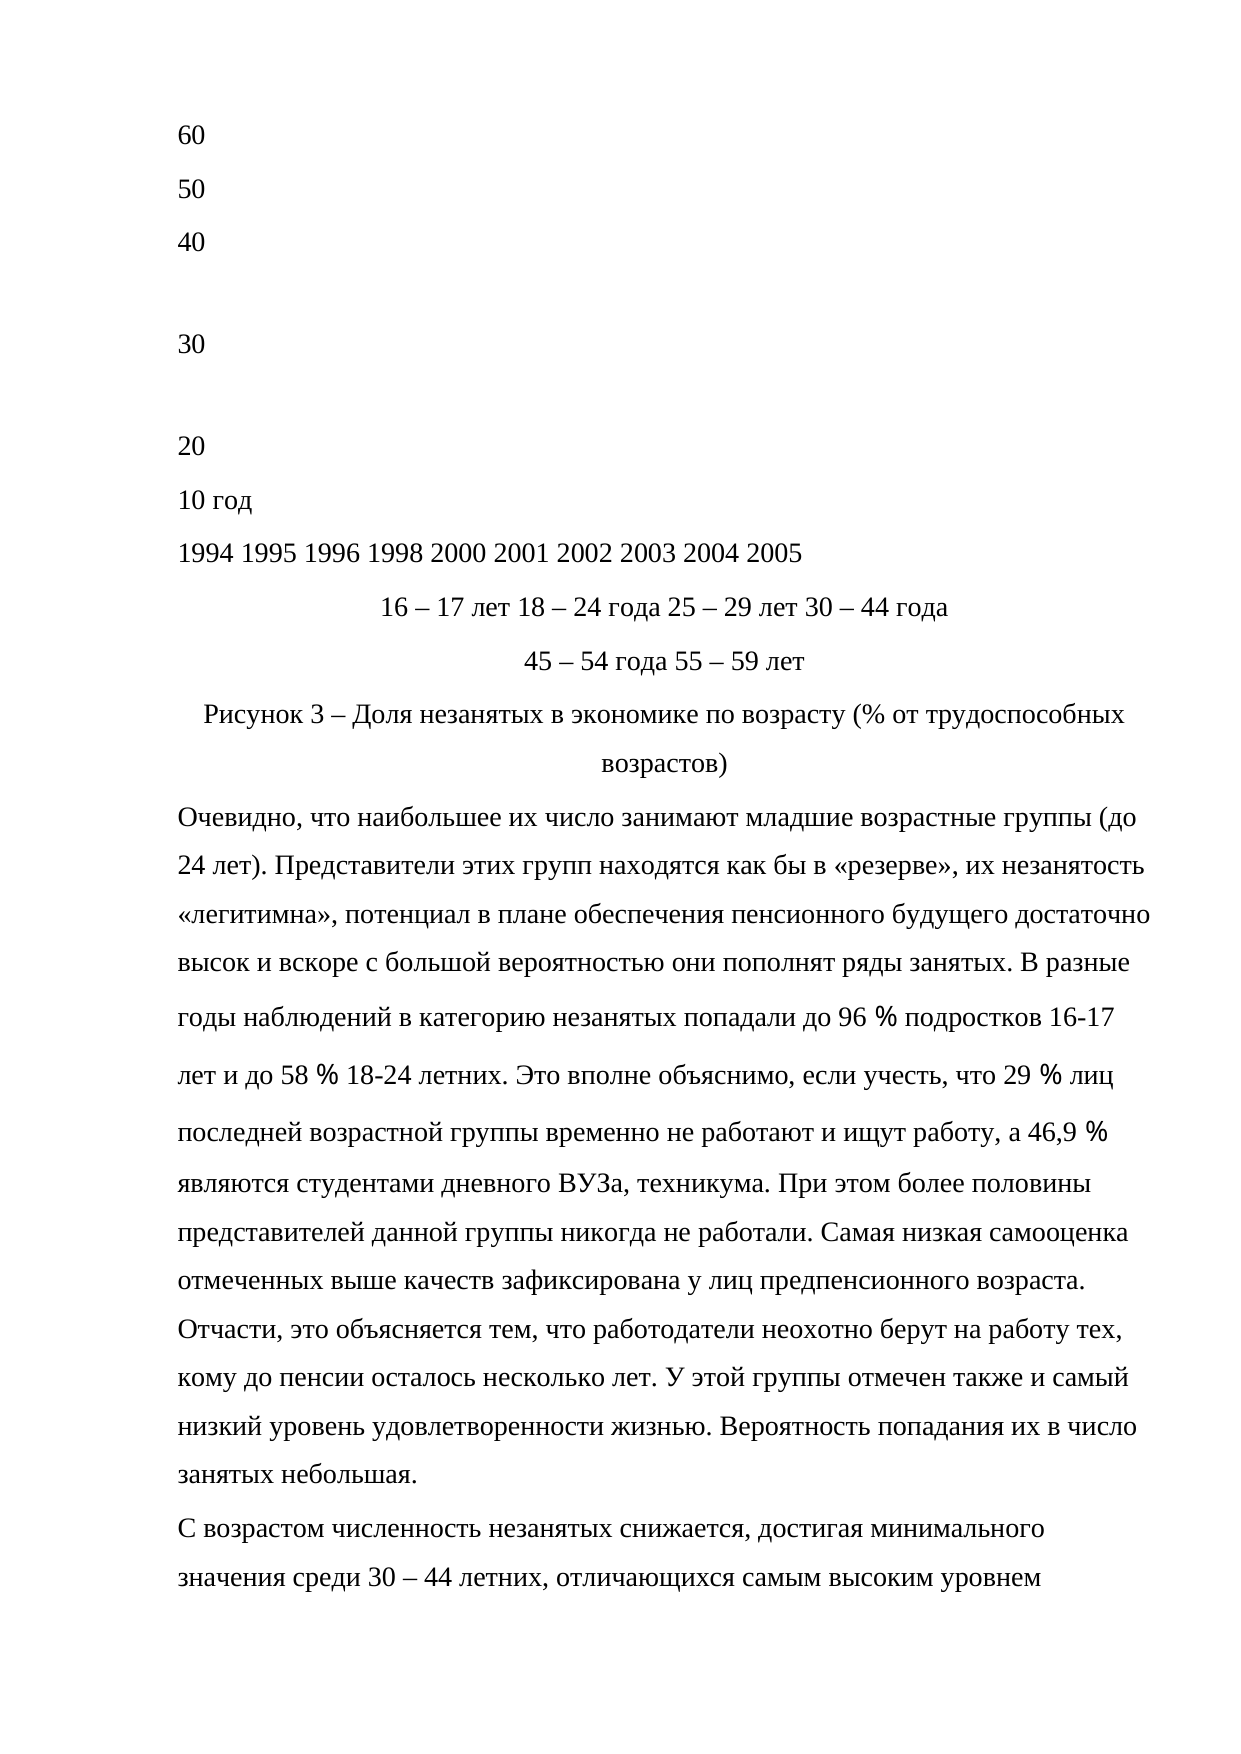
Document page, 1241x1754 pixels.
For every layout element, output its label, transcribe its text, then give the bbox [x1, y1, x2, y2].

text 50 [177, 172, 1152, 204]
text 16 – 17 лет 18 – 24 года 25 – 29 лет 30 – 44 года [177, 590, 1152, 622]
text 30 [177, 327, 1152, 360]
text Рисунок 3 – Доля незанятых в экономике по возрасту (% от трудоспособных возрастов) [177, 697, 1152, 778]
text 60 [177, 118, 1152, 151]
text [177, 1511, 1152, 1592]
text 20 [177, 429, 1152, 462]
text 45 – 54 года 55 – 59 лет [177, 644, 1152, 676]
text 10 год [177, 483, 1152, 515]
text Очевидно, что наибольшее их число занимают младшие возрастные группы (до 24 лет). Представители этих групп находятся как бы в «резерве», их незанятость «легитимна», потенциал в плане обеспечения пенсионного будущего достаточно высок и вскоре с большой вероятностью они пополнят ряды занятых. В разные годы наблюдений в категорию незанятых попадали до 96 % подростков 16-17 лет и до 58 % 18-24 летних. Это вполне объяснимо, если учесть, что 29 % лиц последней возрастной группы временно не работают и ищут работу, а 46,9 % являются студентами дневного ВУЗа, техникума. При этом более половины представителей данной группы никогда не работали. Самая низкая самооценка отмеченных выше качеств зафиксирована у лиц предпенсионного возраста. Отчасти, это объясняется тем, что работодатели неохотно берут на работу тех, кому до пенсии осталось несколько лет. У этой группы отмечен также и самый низкий уровень удовлетворенности жизнью. Вероятность попадания их в число занятых небольшая. [177, 799, 1152, 1490]
text 40 [177, 225, 1152, 258]
text 1994 1995 1996 1998 2000 2001 2002 2003 2004 2005 [177, 536, 1152, 569]
